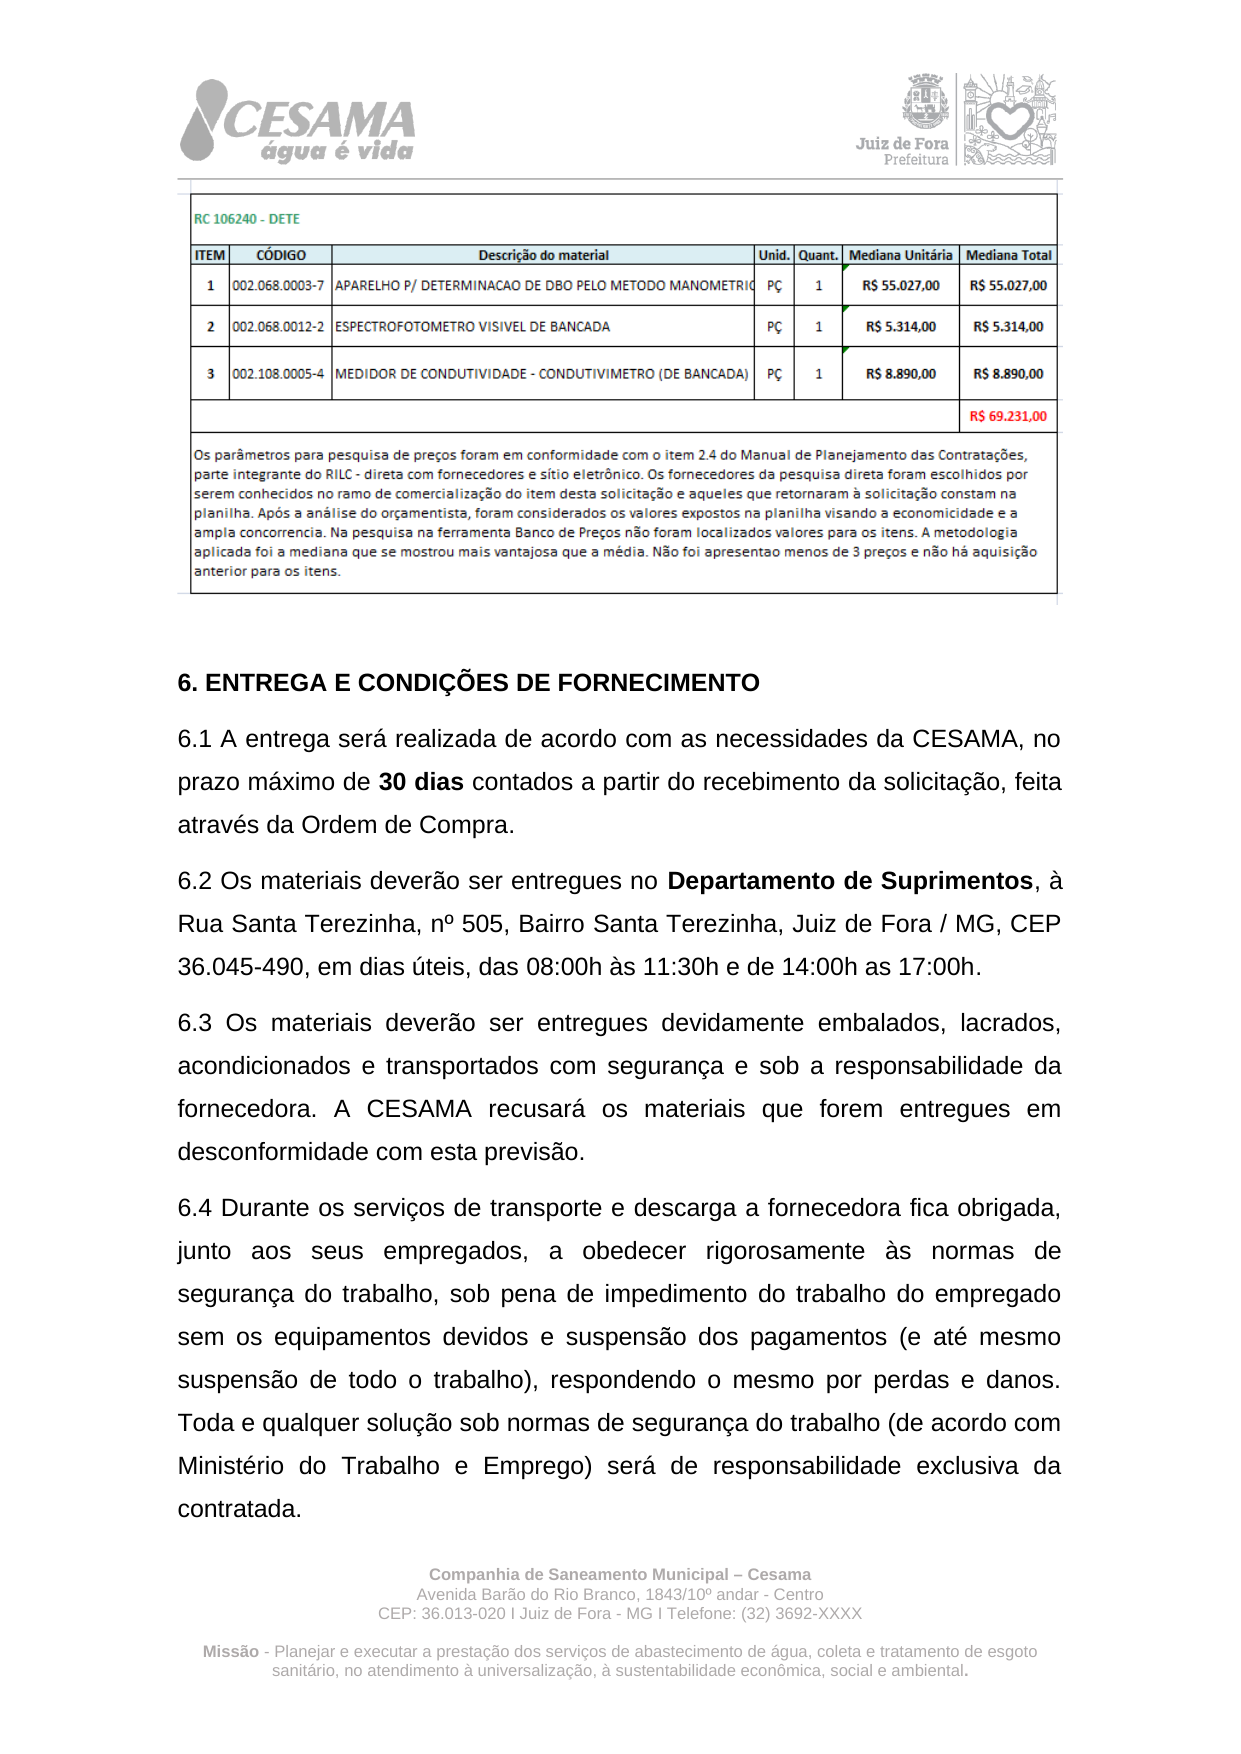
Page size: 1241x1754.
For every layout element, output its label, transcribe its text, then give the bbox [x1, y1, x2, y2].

text 6. ENTREGA E CONDIÇÕES DE FORNECIMENTO [177, 668, 1063, 697]
text 6.4 Durante os serviços de transporte e descarga a fornecedora fica obrigada, junto aos seus empregados, a obedecer rigorosamente às normas de segurança do trabalho, sob pena de impedimento do trabalho do empregado sem os equipamentos devidos e suspensão dos pagamentos (e até mesmo suspensão de todo o trabalho), respondendo o mesmo por perdas e danos. Toda e qualquer solução sob normas de segurança do trabalho (de acordo com Ministério do Trabalho e Emprego) será de responsabilidade exclusiva da contratada. [177, 1193, 1063, 1523]
text 6.1 A entrega será realizada de acordo com as necessidades da CESAMA, no prazo máximo de 30 dias contados a partir do recebimento da solicitação, feita através da Ordem de Compra. [177, 724, 1063, 839]
text 6.2 Os materiais deverão ser entregues no Departamento de Suprimentos, à Rua Santa Terezinha, nº 505, Bairro Santa Terezinha, Juiz de Fora / MG, CEP 36.045-490, em dias úteis, das 08:00h às 11:30h e de 14:00h as 17:00h. [177, 866, 1063, 981]
text 6.3 Os materiais deverão ser entregues devidamente embalados, lacrados, acondicionados e transportados com segurança e sob a responsabilidade da fornecedora. A CESAMA recusará os materiais que forem entregues em desconformidade com esta previsão. [177, 1008, 1063, 1166]
picture [177, 73, 1064, 605]
